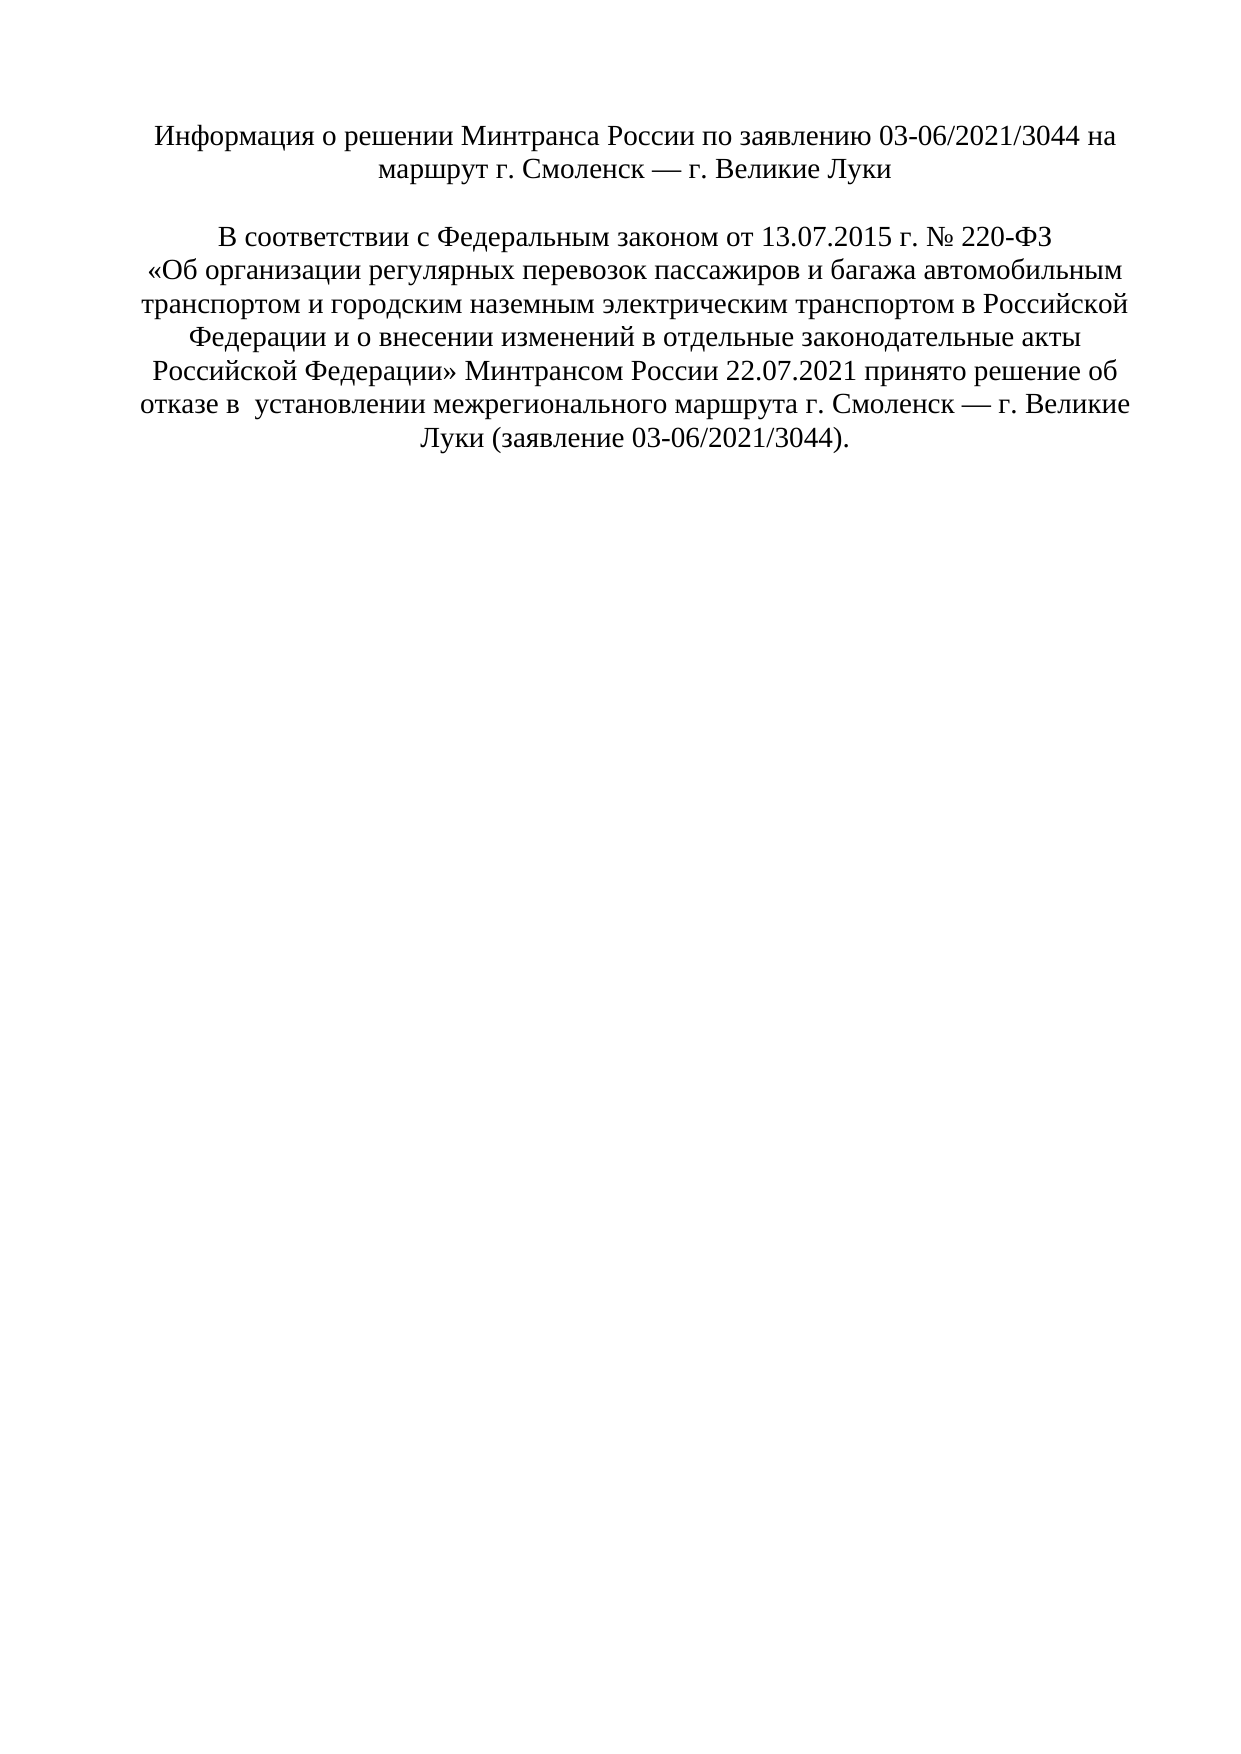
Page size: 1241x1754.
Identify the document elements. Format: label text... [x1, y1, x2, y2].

text Информация о решении Минтранса России по заявлению 03-06/2021/3044 на маршрут г. Смоленск — г. Великие Луки [118, 118, 1152, 185]
text В соответствии с Федеральным законом от 13.07.2015 г. № 220-ФЗ «Об организации регулярных перевозок пассажиров и багажа автомобильным транспортом и городским наземным электрическим транспортом в Российской Федерации и о внесении изменений в отдельные законодательные акты Российской Федерации» Минтрансом России 22.07.2021 принято решение об отказе в установлении межрегионального маршрута г. Смоленск — г. Великие Луки (заявление 03-06/2021/3044). [118, 219, 1152, 453]
